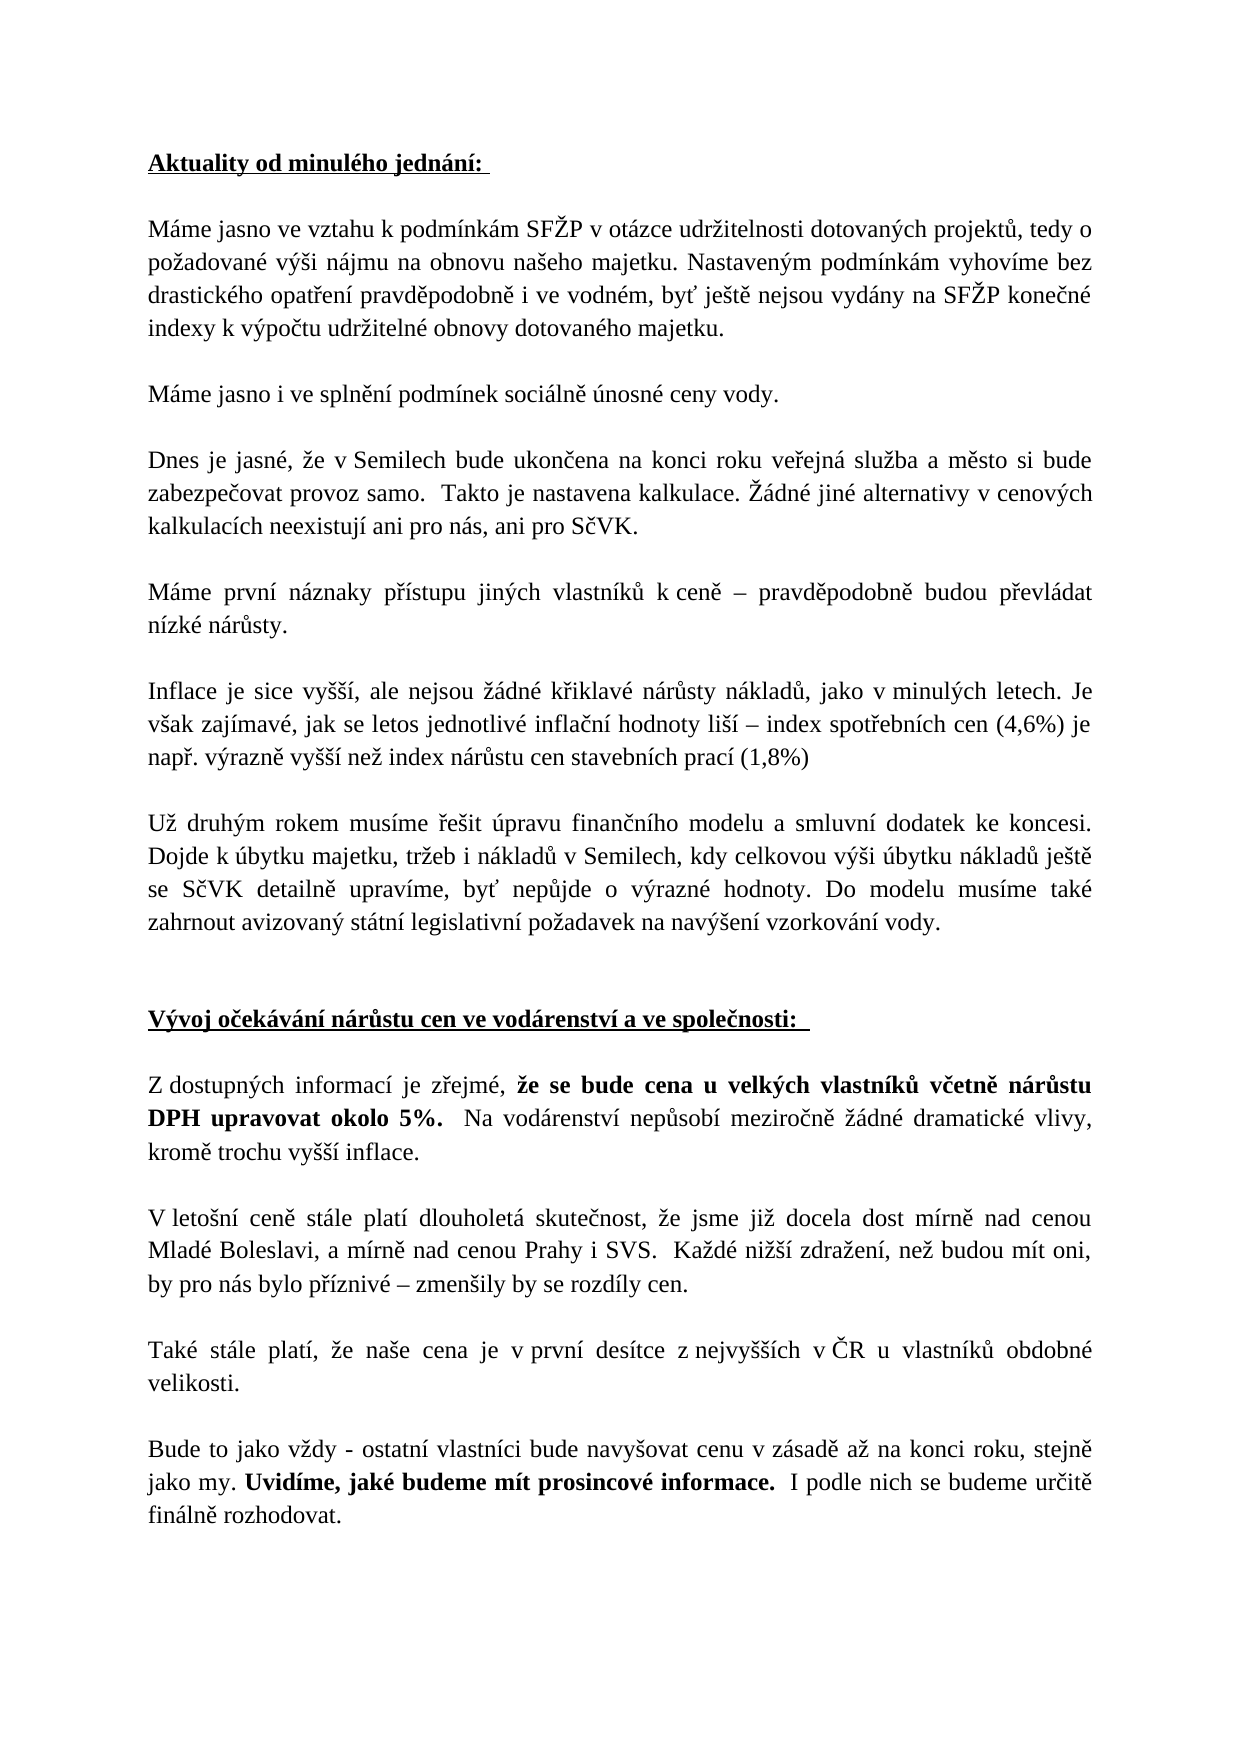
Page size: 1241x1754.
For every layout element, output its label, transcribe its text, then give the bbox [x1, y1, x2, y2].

list Inflace je sice vyšší, ale nejsou žádné křiklavé nárůsty nákladů, jako v minulých letech. Je však zajímavé, jak se letos jednotlivé inflační hodnoty liší – index spotřebních cen (4,6%) je např. výrazně vyšší než index nárůstu cen stavebních prací (1,8%) [148, 676, 1093, 771]
list Z dostupných informací je zřejmé, že se bude cena u velkých vlastníků včetně nárůstu DPH upravovat okolo 5%. Na vodárenství nepůsobí meziročně žádné dramatické vlivy, kromě trochu vyšší inflace. [148, 1071, 1093, 1165]
list Bude to jako vždy - ostatní vlastníci bude navyšovat cenu v zásadě až na konci roku, stejně jako my. Uvidíme, jaké budeme mít prosincové informace. I podle nich se budeme určitě finálně rozhodovat. [148, 1434, 1093, 1528]
list V letošní ceně stále platí dlouholetá skutečnost, že jsme již docela dost mírně nad cenou Mladé Boleslavi, a mírně nad cenou Prahy i SVS. Každé nižší zdražení, než budou mít oni, by pro nás bylo příznivé – zmenšily by se rozdíly cen. [148, 1203, 1093, 1297]
list Dnes je jasné, že v Semilech bude ukončena na konci roku veřejná služba a město si bude zabezpečovat provoz samo. Takto je nastavena kalkulace. Žádné jiné alternativy v cenových kalkulacích neexistují ani pro nás, ani pro SčVK. [148, 445, 1093, 539]
list Také stále platí, že naše cena je v první desítce z nejvyšších v ČR u vlastníků obdobné velikosti. [148, 1335, 1093, 1396]
list Máme jasno i ve splnění podmínek sociálně únosné ceny vody. [148, 379, 1093, 407]
list Máme první náznaky přístupu jiných vlastníků k ceně – pravděpodobně budou převládat nízké nárůsty. [148, 577, 1093, 639]
list Už druhým rokem musíme řešit úpravu finančního modelu a smluvní dodatek ke koncesi. Dojde k úbytku majetku, tržeb i nákladů v Semilech, kdy celkovou výši úbytku nákladů ještě se SčVK detailně upravíme, byť nepůjde o výrazné hodnoty. Do modelu musíme také zahrnout avizovaný státní legislativní požadavek na navýšení vzorkování vody. [148, 808, 1093, 936]
list Aktuality od minulého jednání: [148, 148, 1093, 176]
list Vývoj očekávání nárůstu cen ve vodárenství a ve společnosti: [148, 1004, 1093, 1033]
list Máme jasno ve vztahu k podmínkám SFŽP v otázce udržitelnosti dotovaných projektů, tedy o požadované výši nájmu na obnovu našeho majetku. Nastaveným podmínkám vyhovíme bez drastického opatření pravděpodobně i ve vodném, byť ještě nejsou vydány na SFŽP konečné indexy k výpočtu udržitelné obnovy dotovaného majetku. [148, 214, 1093, 341]
